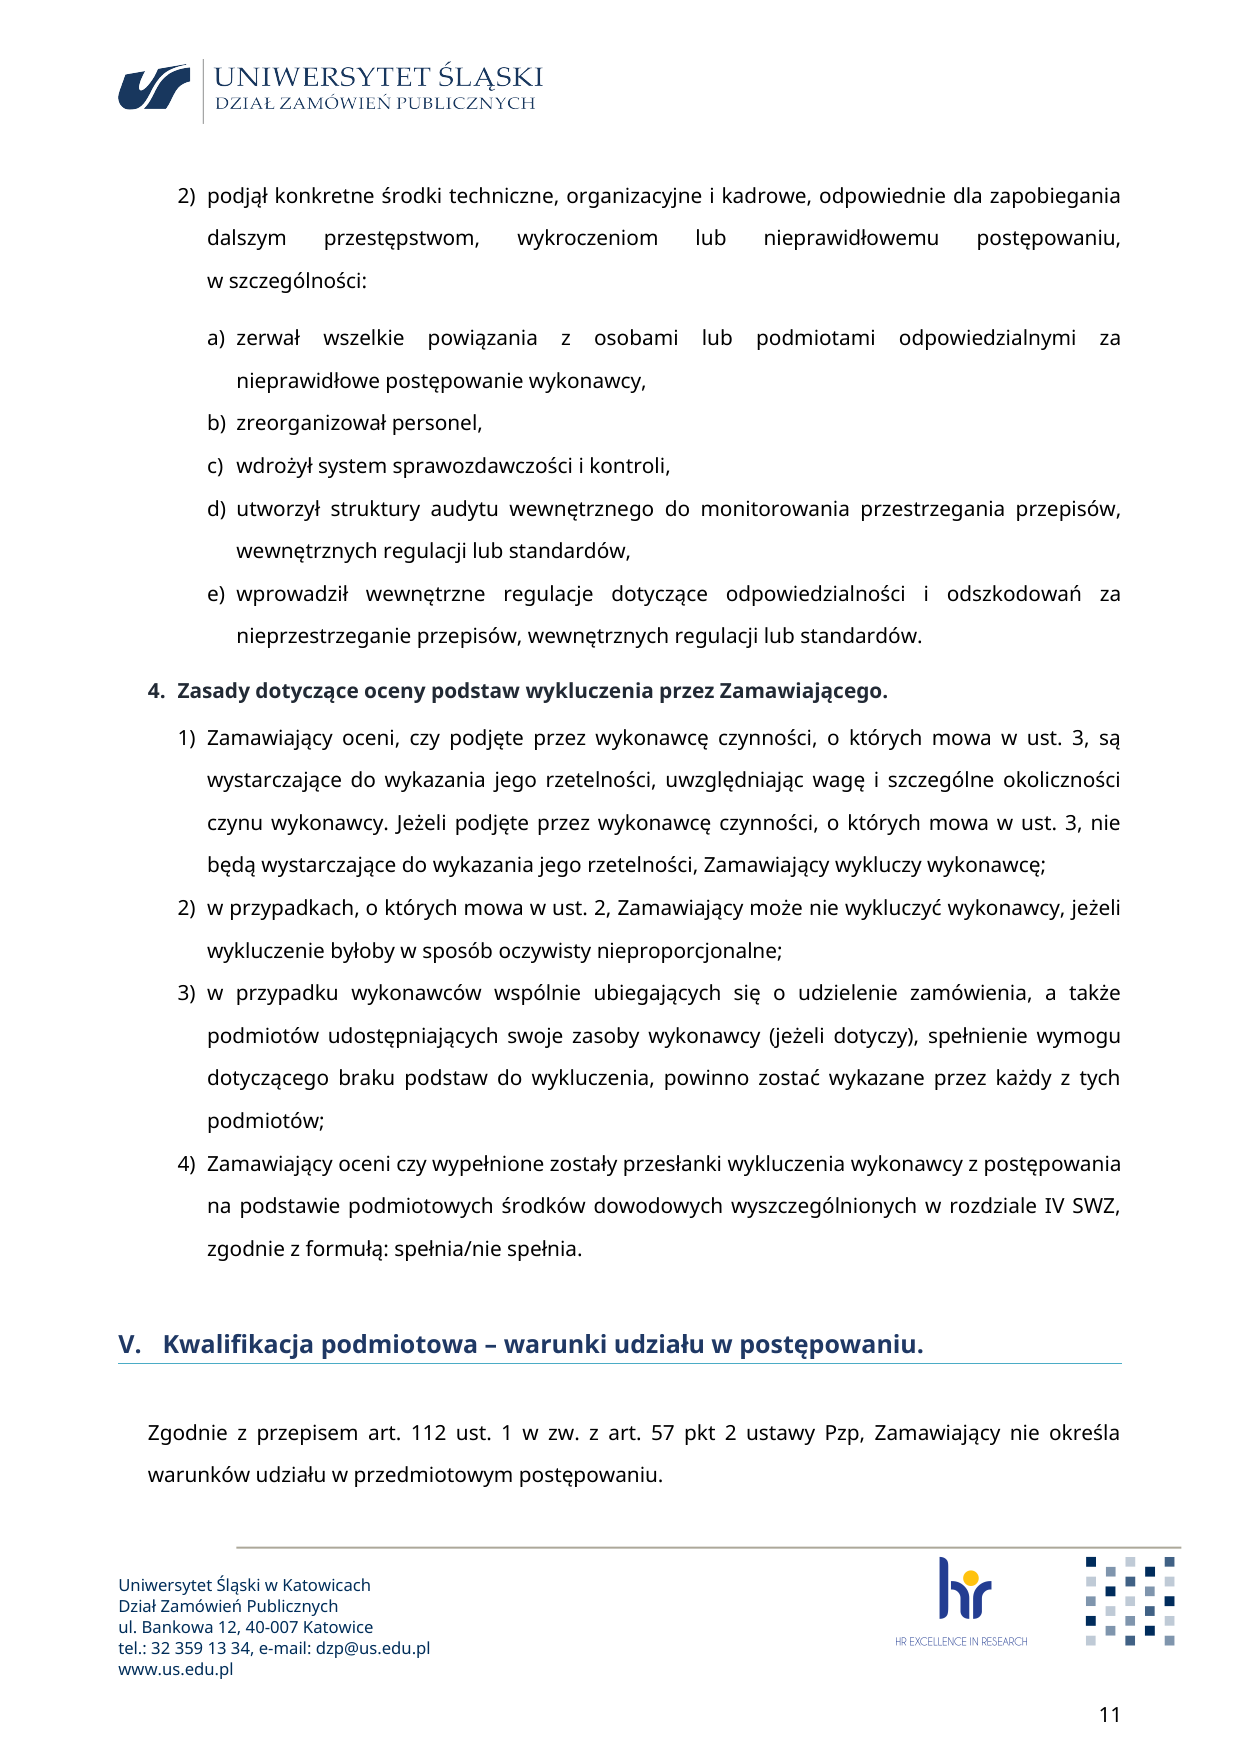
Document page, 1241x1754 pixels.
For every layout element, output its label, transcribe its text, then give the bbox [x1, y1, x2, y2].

picture [118, 59, 543, 124]
subtitle Zasady dotyczące oceny podstaw wykluczenia przez Zamawiającego. [148, 677, 1122, 705]
subtitle zerwał wszelkie powiązania z osobami lub podmiotami odpowiedzialnymi za nieprawidłowe postępowanie wykonawcy, [207, 323, 1122, 394]
text Zgodnie z przepisem art. 112 ust. 1 w zw. z art. 57 pkt 2 ustawy Pzp, Zamawiający nie określa warunków udziału w przedmiotowym postępowaniu. [148, 1418, 1122, 1489]
subtitle utworzył struktury audytu wewnętrznego do monitorowania przestrzegania przepisów, wewnętrznych regulacji lub standardów, [207, 494, 1122, 565]
subtitle Kwalifikacja podmiotowa – warunki udziału w postępowaniu. [118, 1327, 1122, 1363]
picture [826, 1430, 1203, 1675]
subtitle wdrożył system sprawozdawczości i kontroli, [207, 451, 1122, 479]
subtitle wprowadził wewnętrzne regulacje dotyczące odpowiedzialności i odszkodowań za nieprzestrzeganie przepisów, wewnętrznych regulacji lub standardów. [207, 579, 1122, 650]
subtitle w przypadku wykonawców wspólnie ubiegających się o udzielenie zamówienia, a także podmiotów udostępniających swoje zasoby wykonawcy (jeżeli dotyczy), spełnienie wymogu dotyczącego braku podstaw do wykluczenia, powinno zostać wykazane przez każdy z tych podmiotów; [177, 978, 1122, 1134]
subtitle podjął konkretne środki techniczne, organizacyjne i kadrowe, odpowiednie dla zapobiegania dalszym przestępstwom, wykroczeniom lub nieprawidłowemu postępowaniu, w szczególności: [177, 181, 1122, 294]
subtitle w przypadkach, o których mowa w ust. 2, Zamawiający może nie wykluczyć wykonawcy, jeżeli wykluczenie byłoby w sposób oczywisty nieproporcjonalne; [177, 893, 1122, 964]
subtitle Zamawiający oceni, czy podjęte przez wykonawcę czynności, o których mowa w ust. 3, są wystarczające do wykazania jego rzetelności, uwzględniając wagę i szczególne okoliczności czynu wykonawcy. Jeżeli podjęte przez wykonawcę czynności, o których mowa w ust. 3, nie będą wystarczające do wykazania jego rzetelności, Zamawiający wykluczy wykonawcę; [177, 723, 1122, 879]
subtitle Zamawiający oceni czy wypełnione zostały przesłanki wykluczenia wykonawcy z postępowania na podstawie podmiotowych środków dowodowych wyszczególnionych w rozdziale IV SWZ, zgodnie z formułą: spełnia/nie spełnia. [177, 1149, 1122, 1262]
subtitle zreorganizował personel, [207, 408, 1122, 437]
